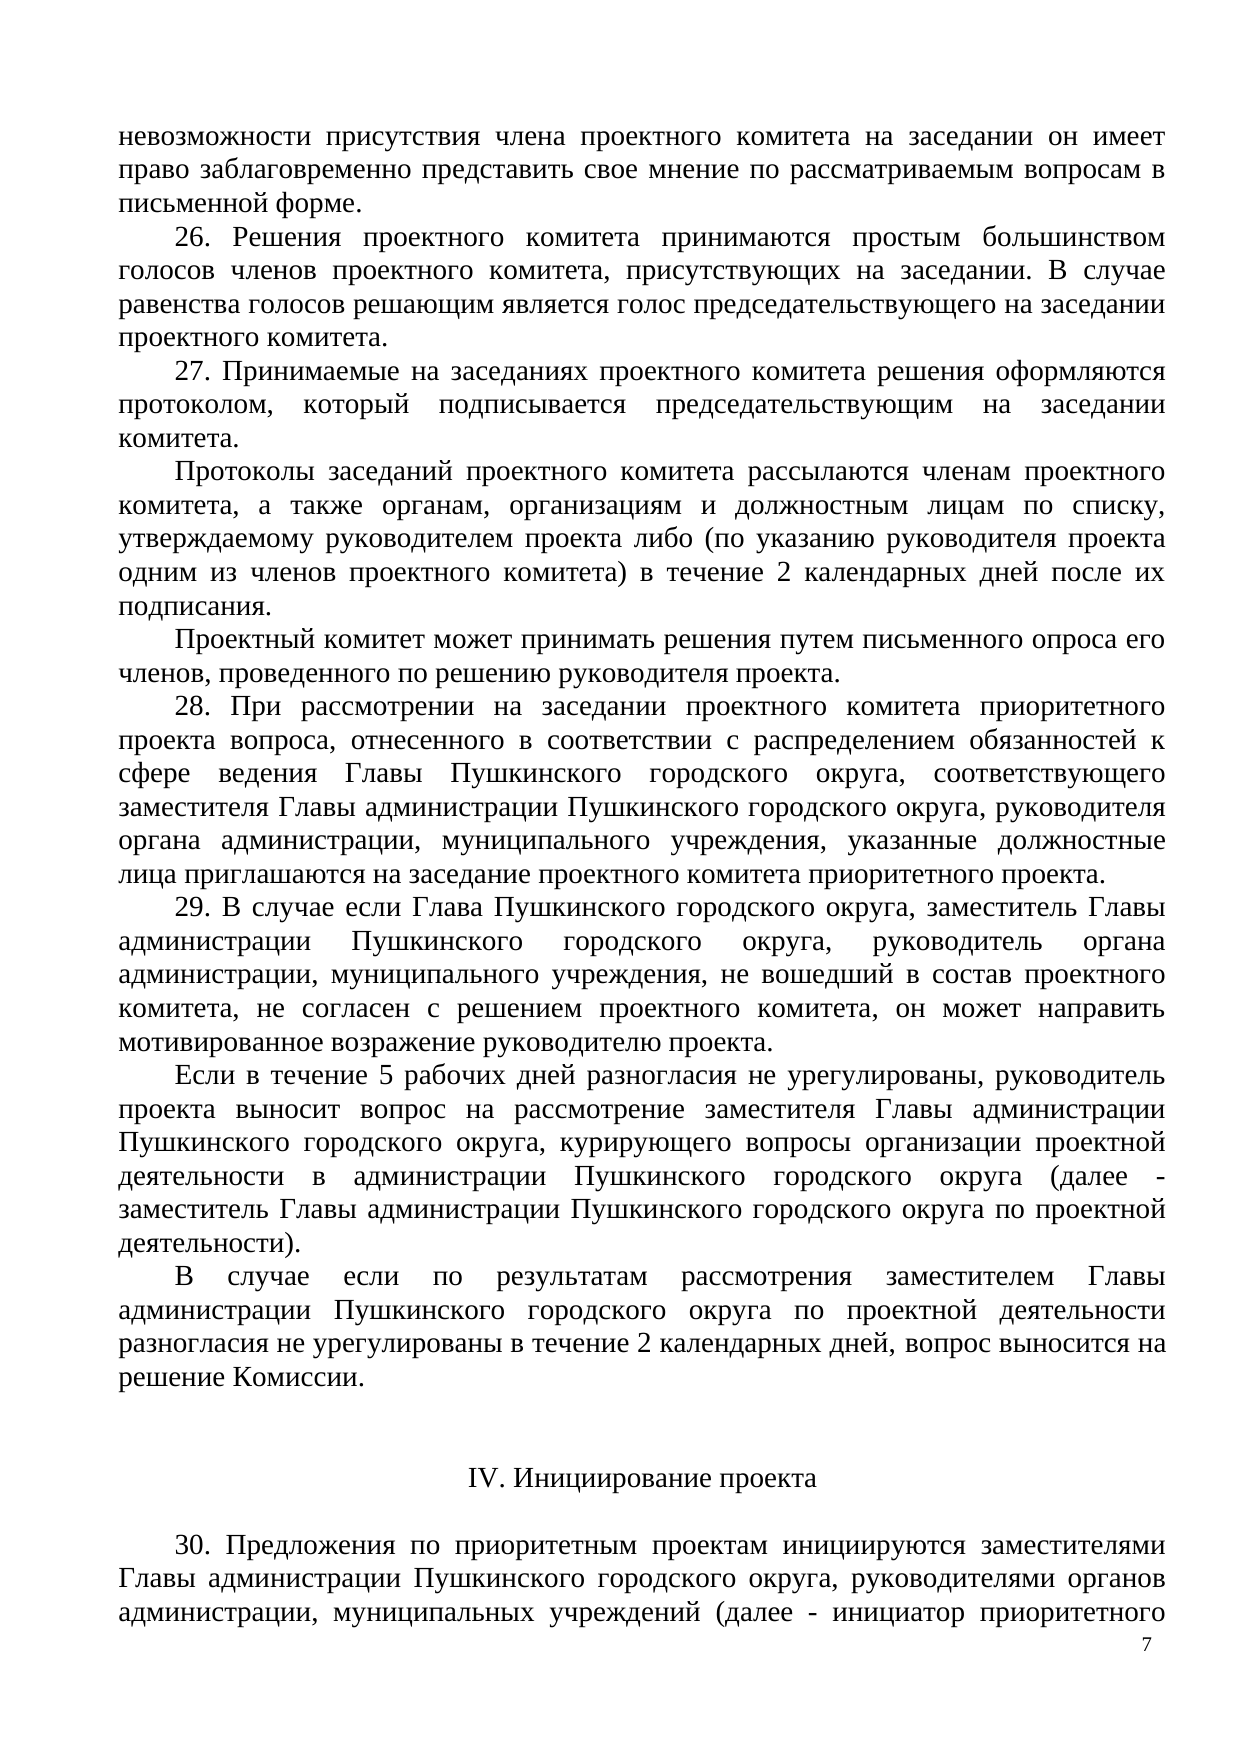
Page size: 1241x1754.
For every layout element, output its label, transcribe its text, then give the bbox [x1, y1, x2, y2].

text 27. Принимаемые на заседаниях проектного комитета решения оформляются протоколом, который подписывается председательствующим на заседании комитета. [118, 353, 1167, 453]
text В случае если по результатам рассмотрения заместителем Главы администрации Пушкинского городского округа по проектной деятельности разногласия не урегулированы в течение 2 календарных дней, вопрос выносится на решение Комиссии. [118, 1258, 1167, 1393]
text Если в течение 5 рабочих дней разногласия не урегулированы, руководитель проекта выносит вопрос на рассмотрение заместителя Главы администрации Пушкинского городского округа, курирующего вопросы организации проектной деятельности в администрации Пушкинского городского округа (далее - заместитель Главы администрации Пушкинского городского округа по проектной деятельности). [118, 1057, 1167, 1258]
text 29. В случае если Глава Пушкинского городского округа, заместитель Главы администрации Пушкинского городского округа, руководитель органа администрации, муниципального учреждения, не вошедший в состав проектного комитета, не согласен с решением проектного комитета, он может направить мотивированное возражение руководителю проекта. [118, 889, 1167, 1057]
text 28. При рассмотрении на заседании проектного комитета приоритетного проекта вопроса, отнесенного в соответствии с распределением обязанностей к сфере ведения Главы Пушкинского городского округа, соответствующего заместителя Главы администрации Пушкинского городского округа, руководителя органа администрации, муниципального учреждения, указанные должностные лица приглашаются на заседание проектного комитета приоритетного проекта. [118, 688, 1167, 889]
text Протоколы заседаний проектного комитета рассылаются членам проектного комитета, а также органам, организациям и должностным лицам по списку, утверждаемому руководителем проекта либо (по указанию руководителя проекта одним из членов проектного комитета) в течение 2 календарных дней после их подписания. [118, 453, 1167, 621]
text 26. Решения проектного комитета принимаются простым большинством голосов членов проектного комитета, присутствующих на заседании. В случае равенства голосов решающим является голос председательствующего на заседании проектного комитета. [118, 219, 1167, 353]
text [118, 118, 1167, 219]
text IV. Инициирование проекта [118, 1460, 1167, 1493]
text Проектный комитет может принимать решения путем письменного опроса его членов, проведенного по решению руководителя проекта. [118, 621, 1167, 688]
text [118, 1527, 1167, 1627]
